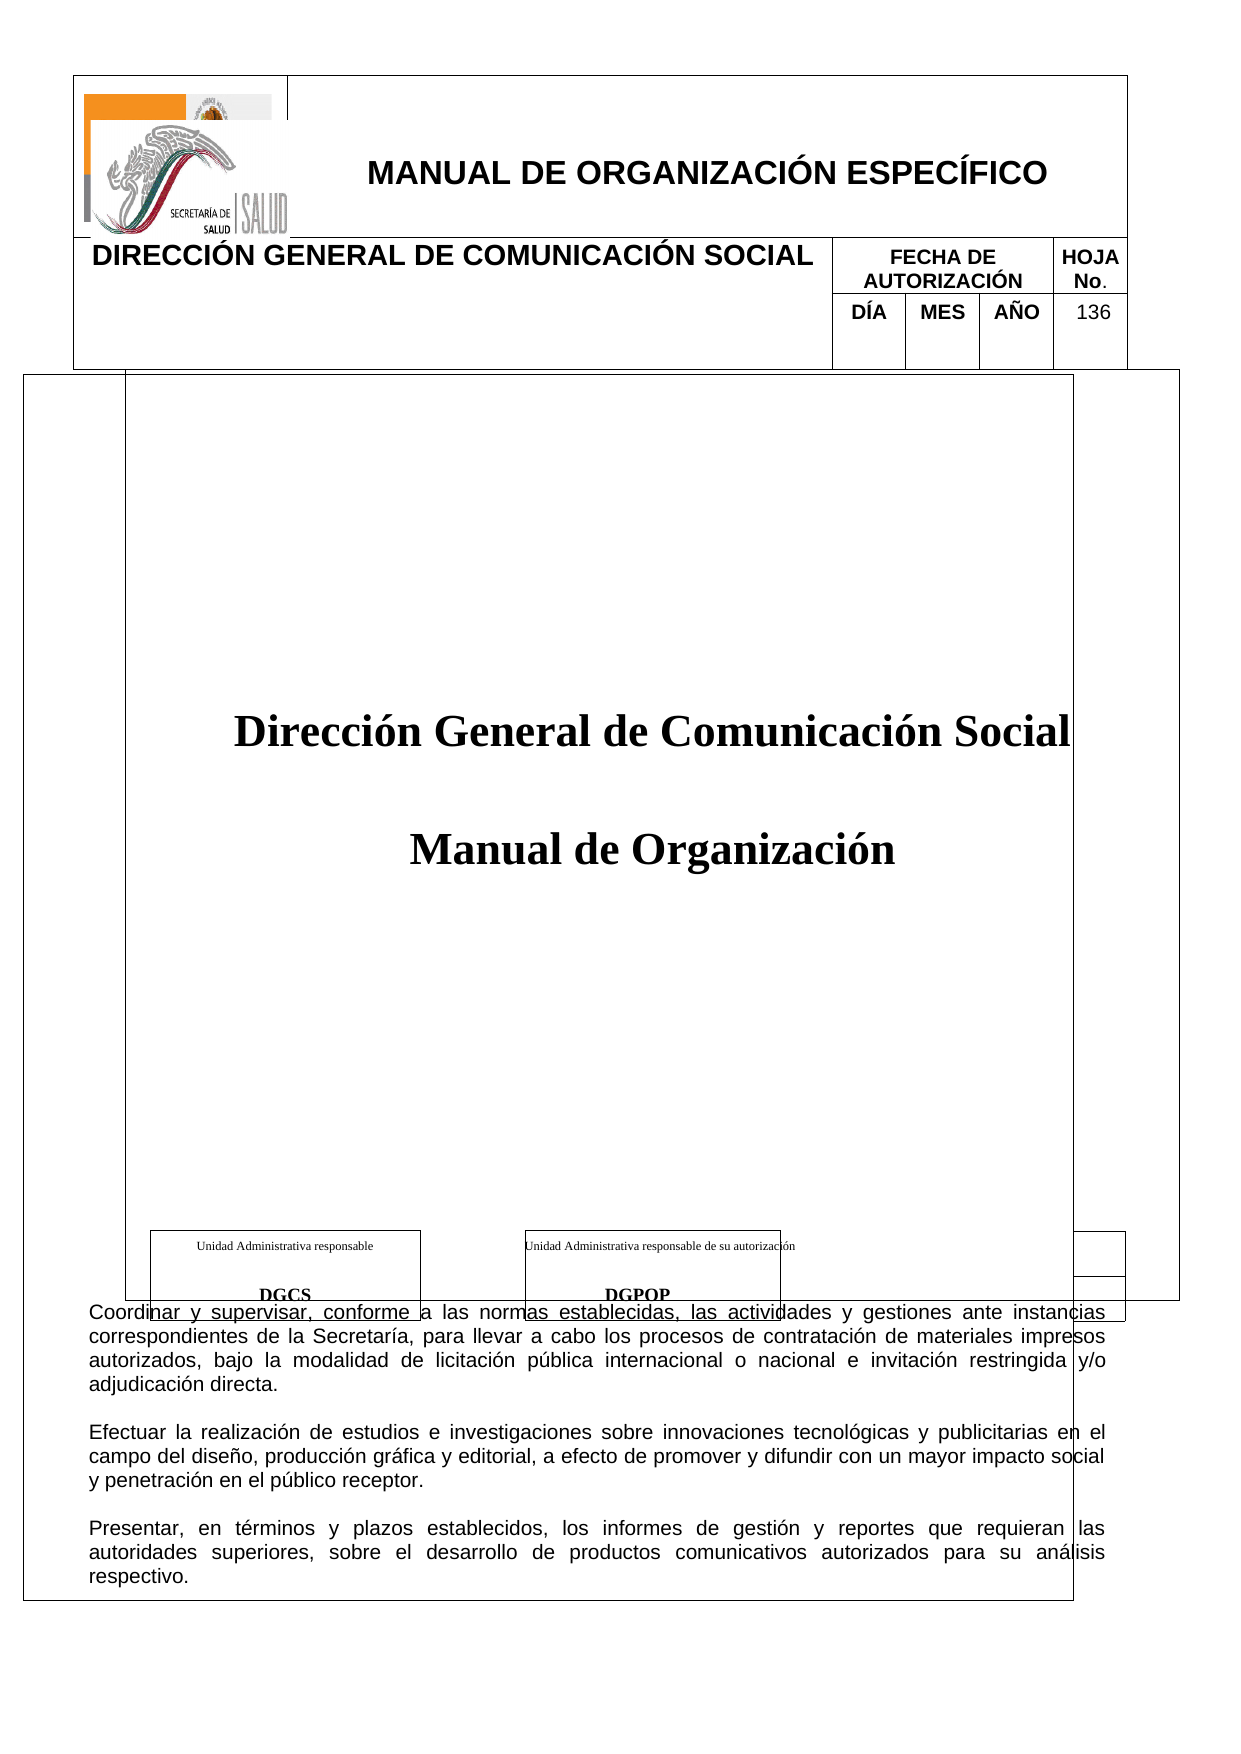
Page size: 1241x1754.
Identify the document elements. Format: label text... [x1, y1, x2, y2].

text Efectuar la realización de estudios e investigaciones sobre innovaciones tecnológicas y publicitarias en el campo del diseño, producción gráfica y editorial, a efecto de promover y difundir con un mayor impacto social y penetración en el público receptor. [88, 1420, 1107, 1492]
picture [84, 94, 290, 240]
text Coordinar y supervisar, conforme a las normas establecidas, las actividades y gestiones ante instancias correspondientes de , para llevar a cabo los procesos de contratación de materiales impresos autorizados, bajo la modalidad de licitación pública internacional o nacional e invitación restringida y/o adjudicación directa. [88, 1300, 1107, 1396]
text Presentar, en términos y plazos establecidos, los informes de gestión y reportes que requieran las autoridades superiores, sobre el desarrollo de productos comunicativos autorizados para su análisis respectivo. [88, 1516, 1107, 1587]
